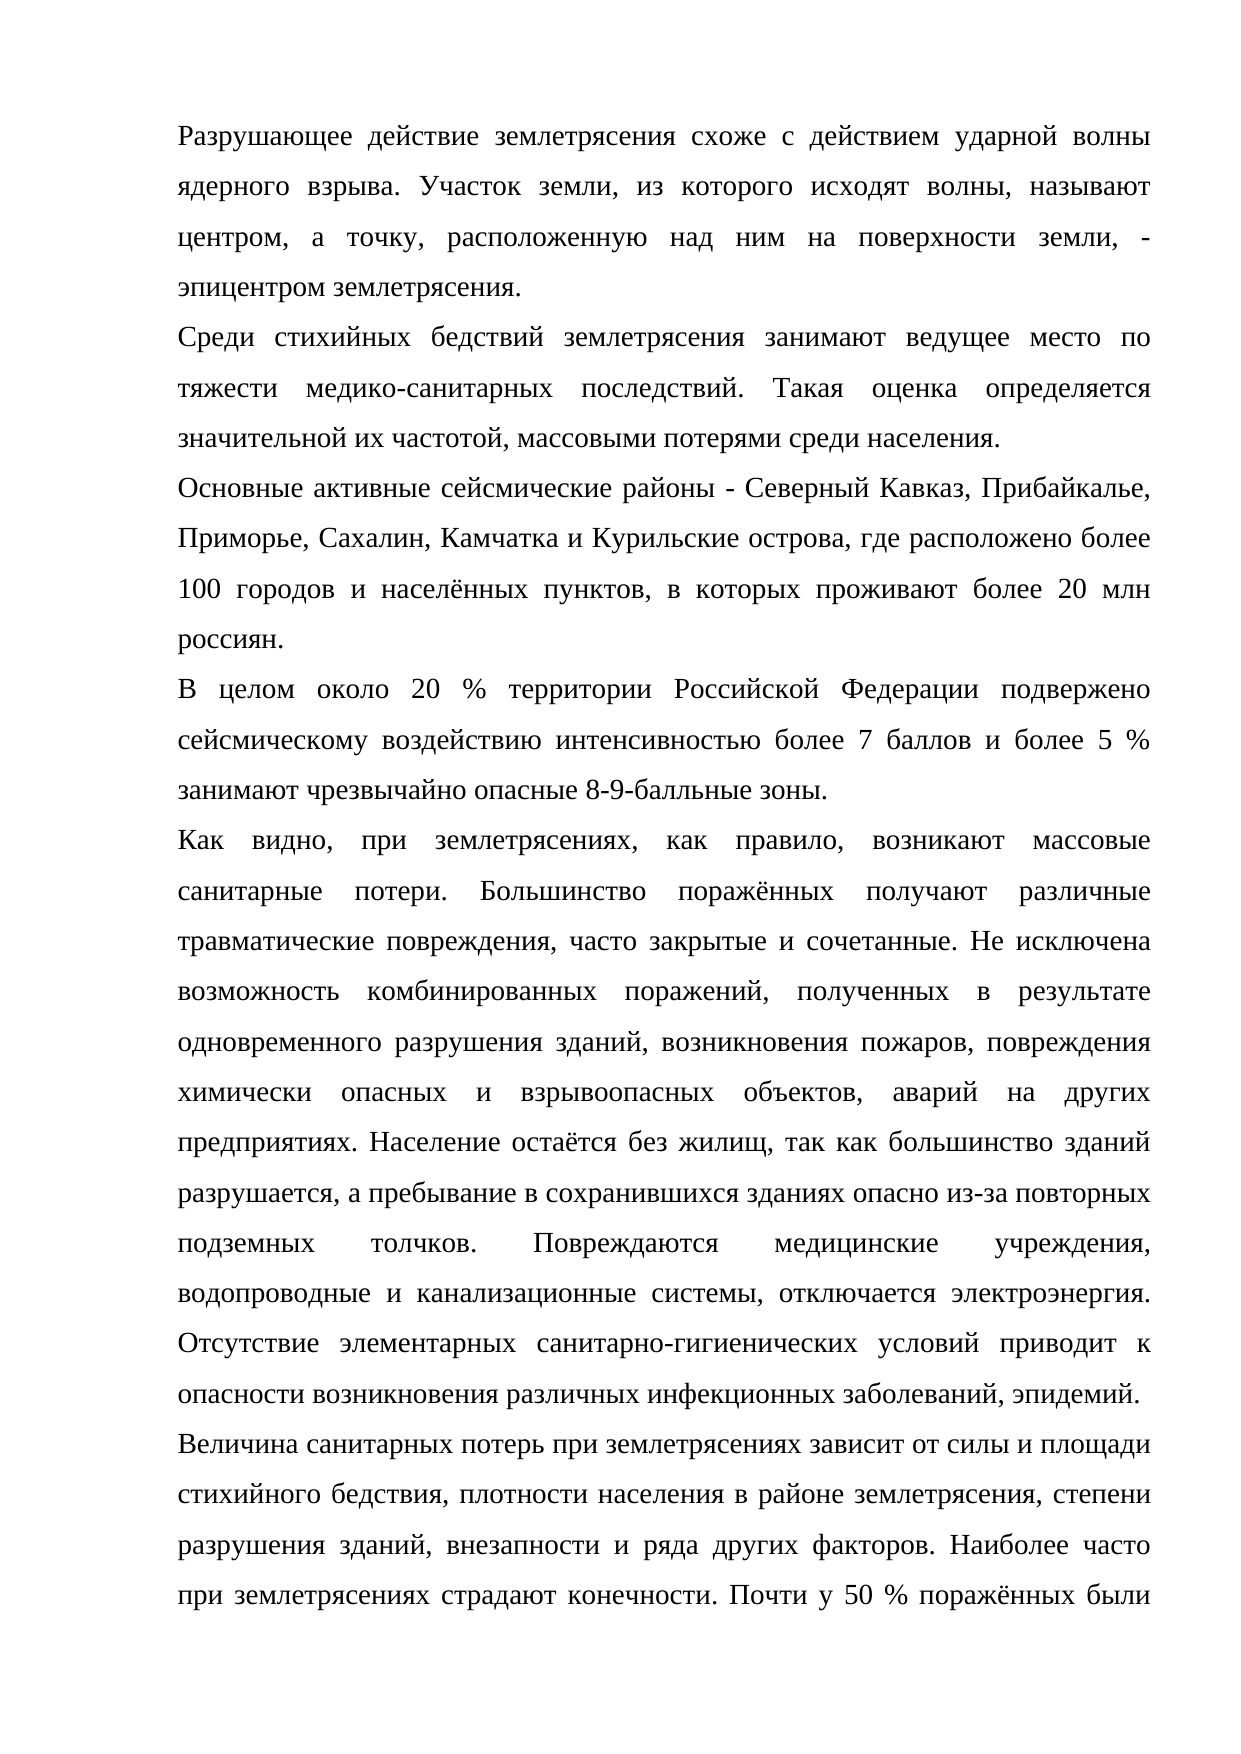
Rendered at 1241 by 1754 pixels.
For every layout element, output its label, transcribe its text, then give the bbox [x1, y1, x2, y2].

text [177, 1426, 1152, 1611]
text Среди стихийных бедствий землетрясения занимают ведущее место по тяжести медико-санитарных последствий. Такая оценка определяется значительной их частотой, массовыми потерями среди населения. [177, 319, 1152, 453]
text В целом около 20 % территории Российской Федерации подвержено сейсмическому воздействию интенсивностью более 7 баллов и более 5 % занимают чрезвычайно опасные 8-9-балльные зоны. [177, 672, 1152, 806]
text Основные активные сейсмические районы - Северный Кавказ, Прибайкалье, Приморье, Сахалин, Камчатка и Курильские острова, где расположено более 100 городов и населённых пунктов, в которых проживают более 20 млн россиян. [177, 470, 1152, 655]
text Разрушающее действие землетрясения схоже с действием ударной волны ядерного взрыва. Участок земли, из которого исходят волны, называют центром, а точку, расположенную над ним на поверхности земли, - эпицентром землетрясения. [177, 118, 1152, 303]
text Как видно, при землетрясениях, как правило, возникают массовые санитарные потери. Большинство поражённых получают различные травматические повреждения, часто закрытые и сочетанные. Не исключена возможность комбинированных поражений, полученных в результате одновременного разрушения зданий, возникновения пожаров, повреждения химически опасных и взрывоопасных объектов, аварий на других предприятиях. Население остаётся без жилищ, так как большинство зданий разрушается, а пребывание в сохранившихся зданиях опасно из-за повторных подземных толчков. Повреждаются медицинские учреждения, водопроводные и канализационные системы, отключается электроэнергия. Отсутствие элементарных санитарно-гигиенических условий приводит к опасности возникновения различных инфекционных заболеваний, эпидемий. [177, 822, 1152, 1409]
